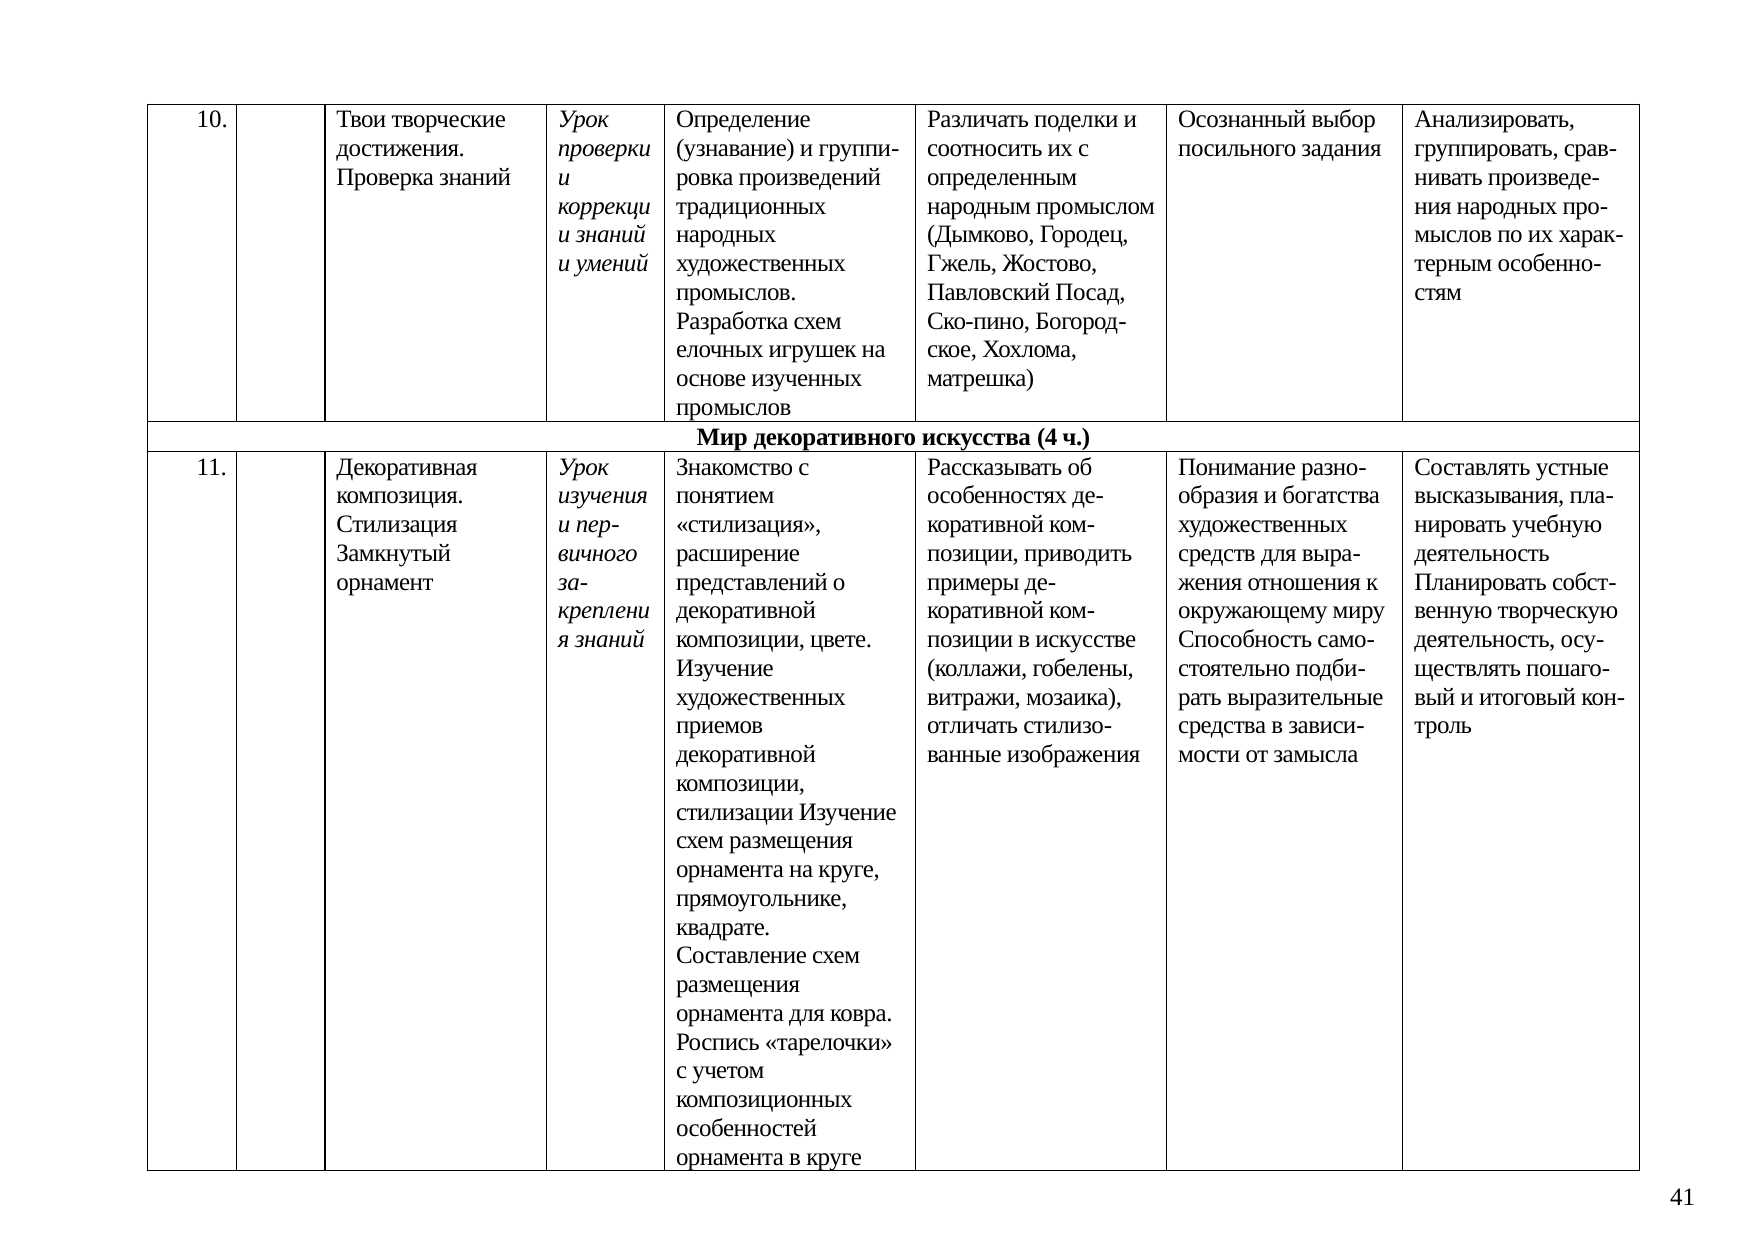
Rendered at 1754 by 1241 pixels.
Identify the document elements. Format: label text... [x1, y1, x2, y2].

table_cell Знакомство с понятием «стилизация», расширение представлений о декоративной композиции, цвете. Изучение художественных приемов декоративной композиции, стилизации Изучение схем размещения орнамента на круге, прямоугольнике, квадрате. Составление схем размещения орнамента для ковра. Роспись «тарелочки» с учетом композиционных особенностей орнамента в круге [665, 452, 915, 1170]
table_cell Мир декоративного искусства (4 ч.) [148, 422, 1639, 451]
table_cell Различать поделки и соотносить их с определенным народным промыслом (Дымково, Городец, Гжель, Жостово, Павловский Посад, Ско-пино, Богородское, Хохлома, матрешка) [916, 105, 1166, 421]
table_cell Декоративная композиция. Стилизация Замкнутый орнамент [326, 452, 546, 1170]
table_cell [237, 105, 324, 421]
table_cell Твои творческие достижения. Проверка знаний [326, 105, 546, 421]
table_cell Урок изучения и первичного закрепления знаний [547, 452, 664, 1170]
table_cell [148, 105, 236, 421]
table_cell Понимание разнообразия и богатства художественных средств для выражения отношения к окружающему миру Способность самостоятельно подбирать выразительные средства в зависимости от замысла [1167, 452, 1402, 1170]
table_cell Анализировать, группировать, сравнивать произведения народных промыслов по их характерным особенностям [1403, 105, 1639, 421]
table_cell Определение (узнавание) и группировка произведений традиционных народных художественных промыслов. Разработка схем елочных игрушек на основе изученных промыслов [665, 105, 915, 421]
table_cell [237, 452, 324, 1170]
table_cell Урок проверки и коррекции знаний и умений [547, 105, 664, 421]
table_cell Осознанный выбор посильного задания [1167, 105, 1402, 421]
table_cell Составлять устные высказывания, планировать учебную деятельность Планировать собственную творческую деятельность, осуществлять пошаговый и итоговый контроль [1403, 452, 1639, 1170]
table_cell [148, 452, 236, 1170]
table_cell Рассказывать об особенностях декоративной композиции, приводить примеры декоративной композиции в искусстве (коллажи, гобелены, витражи, мозаика), отличать стилизованные изображения [916, 452, 1166, 1170]
